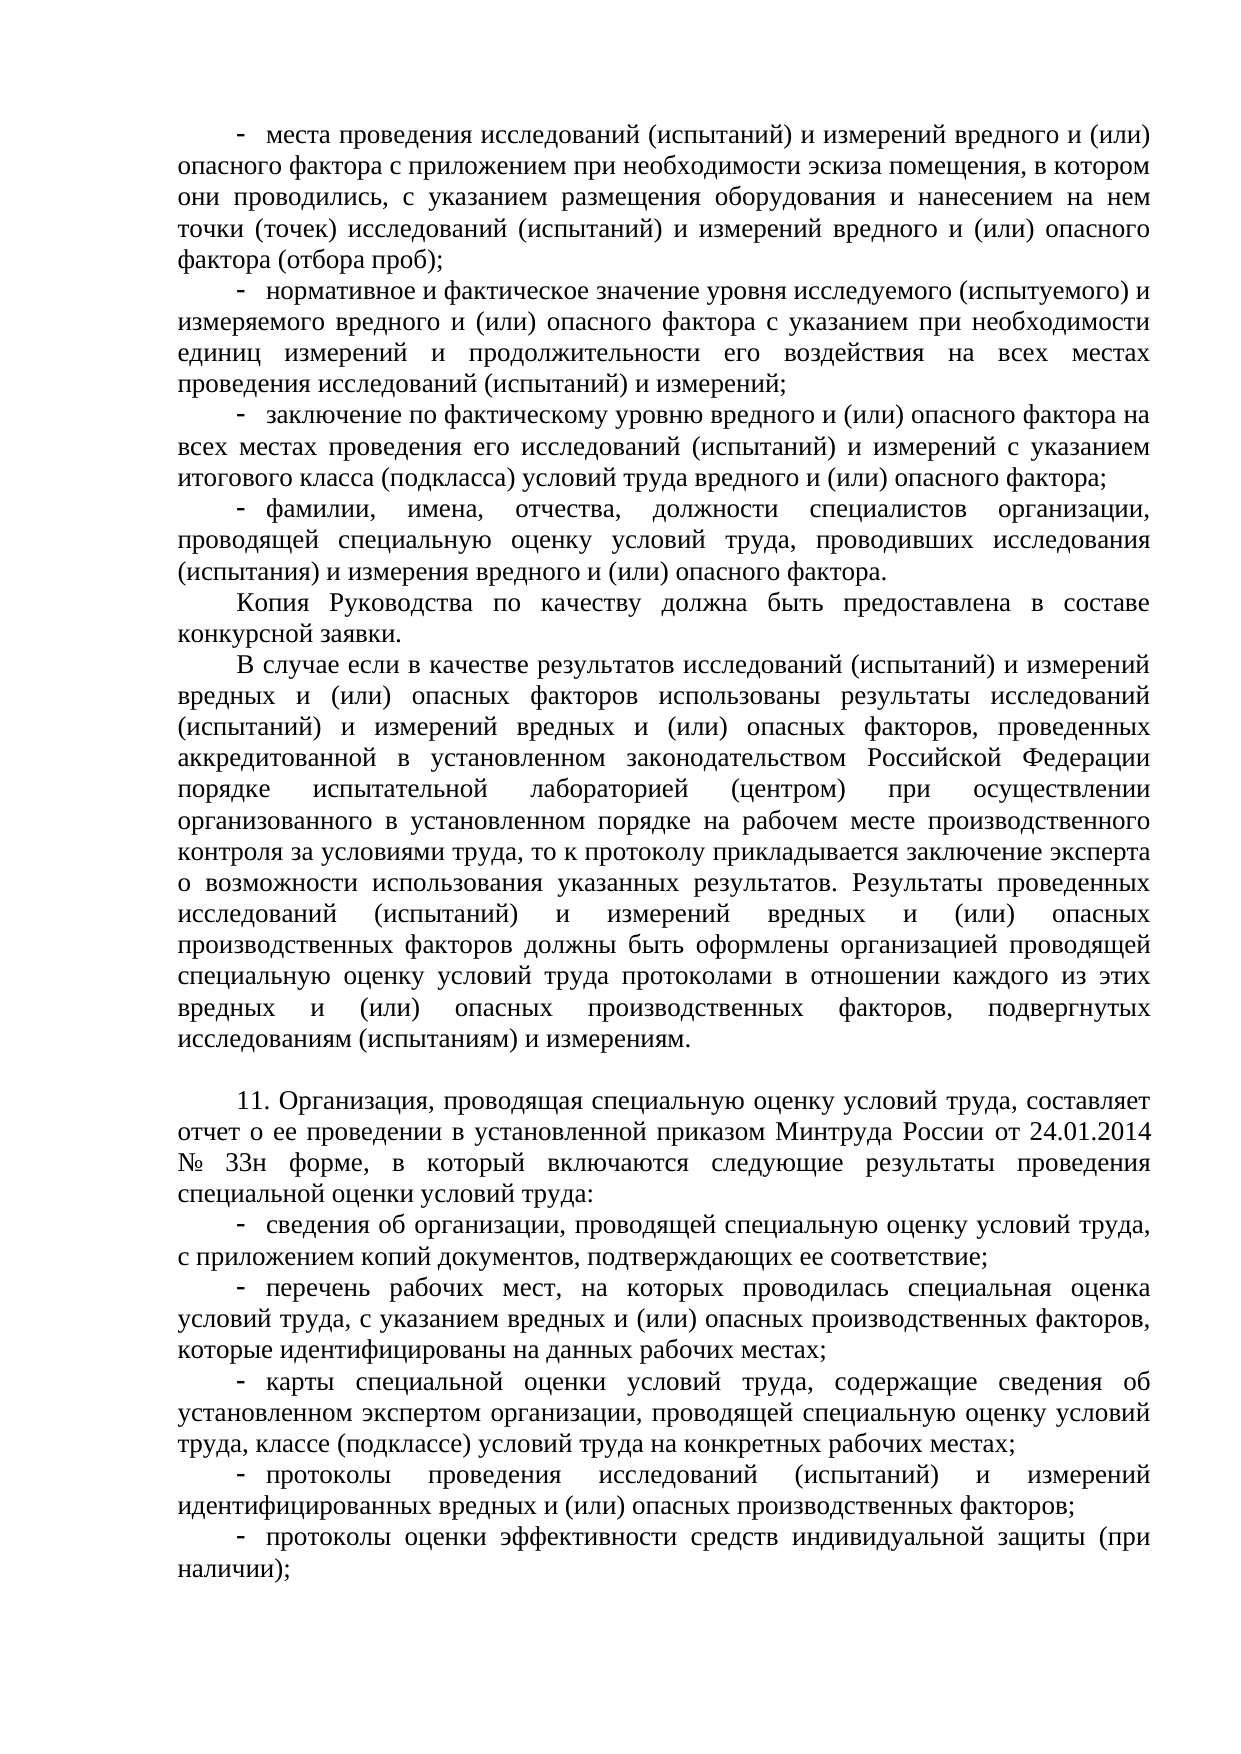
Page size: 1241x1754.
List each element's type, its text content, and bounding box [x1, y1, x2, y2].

list протоколы проведения исследований (испытаний) и измерений идентифицированных вредных и (или) опасных производственных факторов; [177, 1458, 1152, 1521]
list места проведения исследований (испытаний) и измерений вредного и (или) опасного фактора с приложением при необходимости эскиза помещения, в котором они проводились, с указанием размещения оборудования и нанесением на нем точки (точек) исследований (испытаний) и измерений вредного и (или) опасного фактора (отбора проб); [177, 118, 1152, 274]
list заключение по фактическому уровню вредного и (или) опасного фактора на всех местах проведения его исследований (испытаний) и измерений с указанием итогового класса (подкласса) условий труда вредного и (или) опасного фактора; [177, 399, 1152, 492]
list карты специальной оценки условий труда, содержащие сведения об установленном экспертом организации, проводящей специальную оценку условий труда, классе (подклассе) условий труда на конкретных рабочих местах; [177, 1364, 1152, 1458]
list сведения об организации, проводящей специальную оценку условий труда, с приложением копий документов, подтверждающих ее соответствие; [177, 1209, 1152, 1271]
list протоколы оценки эффективности средств индивидуальной защиты (при наличии); [177, 1521, 1152, 1583]
list перечень рабочих мест, на которых проводилась специальная оценка условий труда, с указанием вредных и (или) опасных производственных факторов, которые идентифицированы на данных рабочих местах; [177, 1271, 1152, 1364]
list нормативное и фактическое значение уровня исследуемого (испытуемого) и измеряемого вредного и (или) опасного фактора с указанием при необходимости единиц измерений и продолжительности его воздействия на всех местах проведения исследований (испытаний) и измерений; [177, 274, 1152, 399]
text Копия Руководства по качеству должна быть предоставлена в составе конкурсной заявки. [177, 586, 1152, 648]
text В случае если в качестве результатов исследований (испытаний) и измерений вредных и (или) опасных факторов использованы результаты исследований (испытаний) и измерений вредных и (или) опасных факторов, проведенных аккредитованной в установленном законодательством Российской Федерации порядке испытательной лабораторией (центром) при осуществлении организованного в установленном порядке на рабочем месте производственного контроля за условиями труда, то к протоколу прикладывается заключение эксперта о возможности использования указанных результатов. Результаты проведенных исследований (испытаний) и измерений вредных и (или) опасных производственных факторов должны быть оформлены организацией проводящей специальную оценку условий труда протоколами в отношении каждого из этих вредных и (или) опасных производственных факторов, подвергнутых исследованиям (испытаниям) и измерениям. [177, 648, 1152, 1053]
text 11. Организация, проводящая специальную оценку условий труда, составляет отчет о ее проведении в установленной приказом Минтруда России от 24.01.2014 № 33н форме, в который включаются следующие результаты проведения специальной оценки условий труда: [177, 1084, 1152, 1209]
list фамилии, имена, отчества, должности специалистов организации, проводящей специальную оценку условий труда, проводивших исследования (испытания) и измерения вредного и (или) опасного фактора. [177, 492, 1152, 586]
